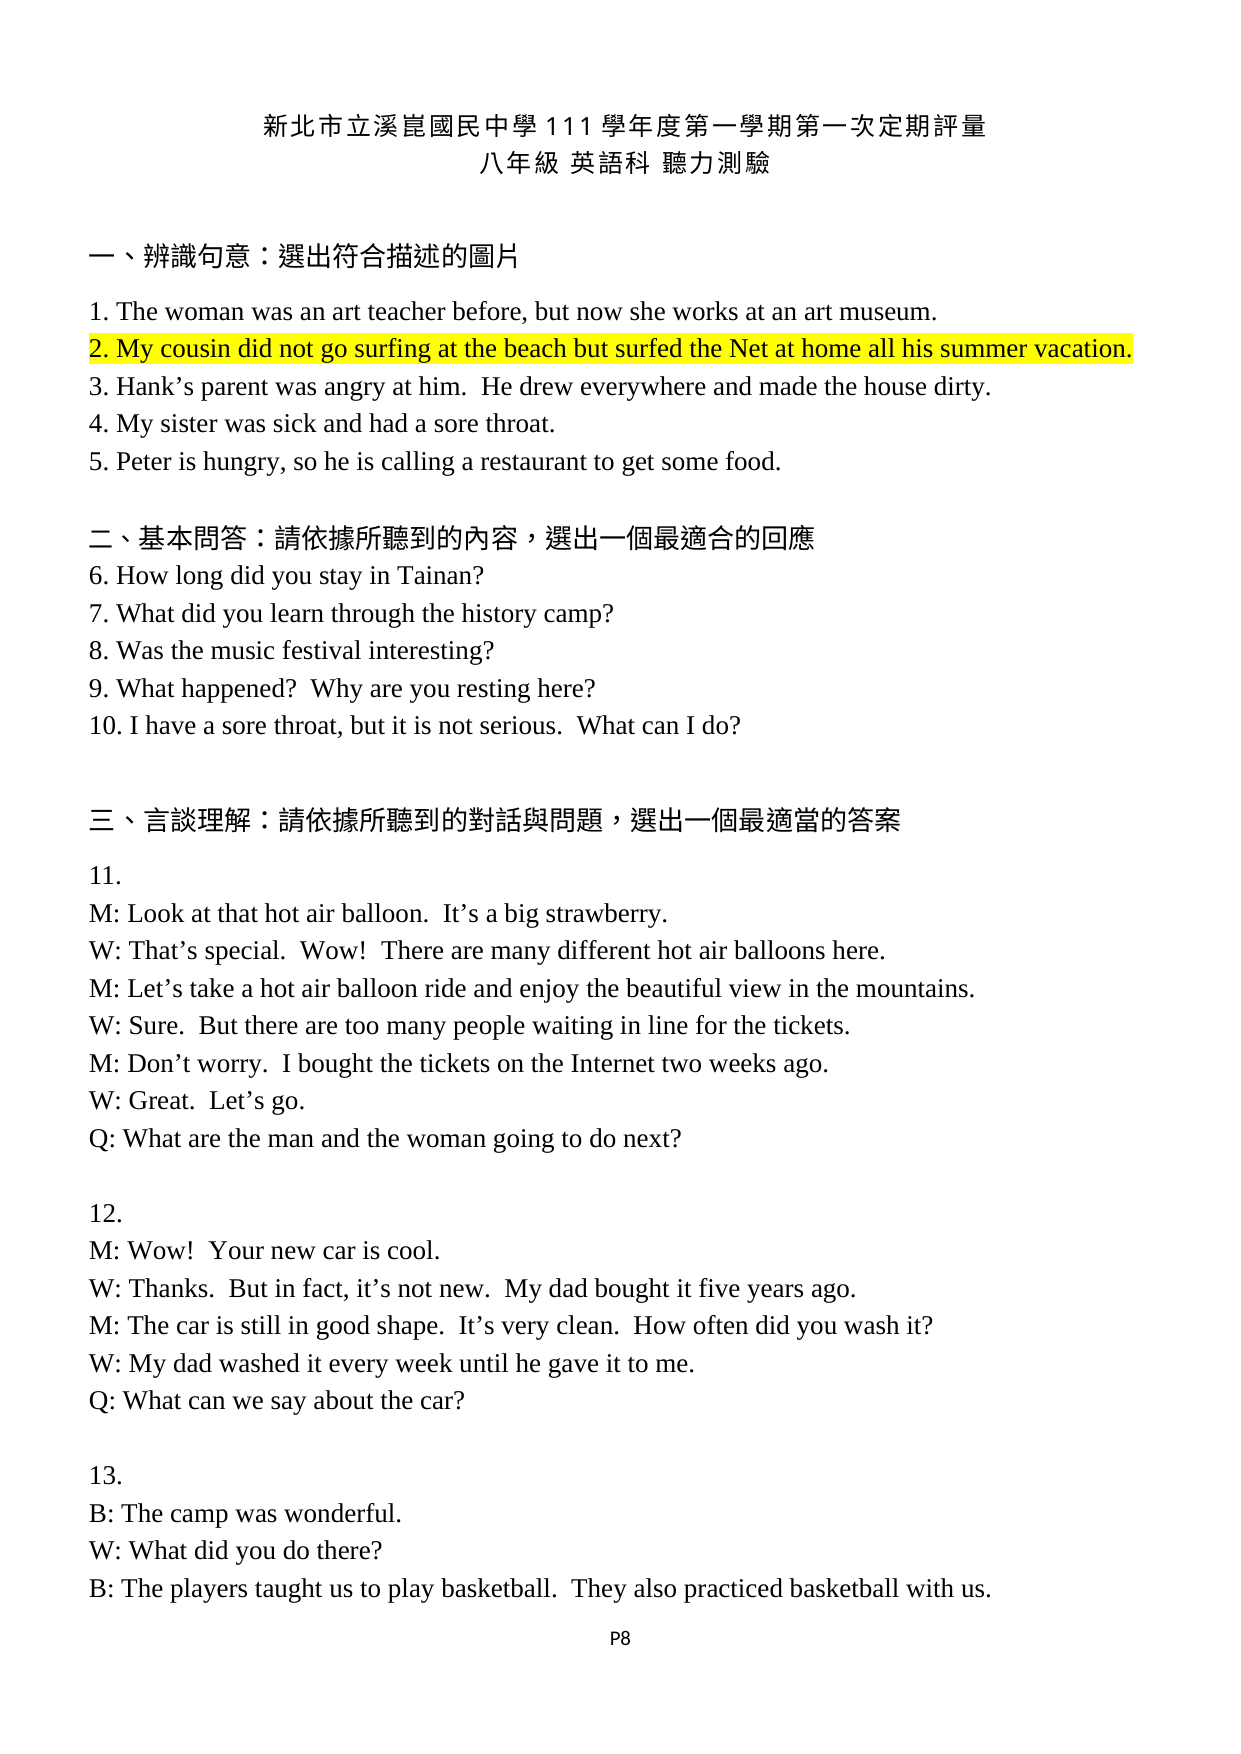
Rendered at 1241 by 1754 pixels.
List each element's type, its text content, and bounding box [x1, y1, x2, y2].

text 11. [89, 856, 1152, 894]
text 一、辨識句意：選出符合描述的圖片 [89, 217, 1152, 292]
text M: Wow! Your new car is cool. W: Thanks. But in fact, it’s not new. My dad bought it five years ago. M: The car is still in good shape. It’s very clean. How often did you wash it? W: My dad washed it every week until he gave it to me. Q: What can we say about the car? [89, 1231, 1152, 1456]
text 新北市立溪崑國民中學111學年度第一學期第一次定期評量 [89, 107, 1160, 143]
text 八年級 英語科 聽力測驗 [89, 143, 1160, 179]
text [89, 1494, 1152, 1606]
text 二、基本問答：請依據所聽到的內容，選出一個最適合的回應 [89, 517, 1152, 556]
text 5. Peter is hungry, so he is calling a restaurant to get some food. [89, 442, 1152, 517]
text 9. What happened? Why are you resting here? [89, 669, 1152, 706]
text 1. The woman was an art teacher before, but now she works at an art museum. [89, 292, 1152, 329]
text 7. What did you learn through the history camp? [89, 594, 1152, 631]
text 8. Was the music festival interesting? [89, 631, 1152, 669]
text 12. [89, 1194, 1152, 1231]
text 13. [89, 1456, 1152, 1494]
text 4. My sister was sick and had a sore throat. [89, 404, 1152, 442]
text 三、言談理解：請依據所聽到的對話與問題，選出一個最適當的答案 [89, 781, 1152, 856]
text 10. I have a sore throat, but it is not serious. What can I do? [89, 706, 1152, 744]
text 2. My cousin did not go surfing at the beach but surfed the Net at home all his summer vacation. 3. Hank’s parent was angry at him. He drew everywhere and made the house dirty. [89, 329, 1152, 404]
text M: Look at that hot air balloon. It’s a big strawberry. W: That’s special. Wow! There are many different hot air balloons here. M: Let’s take a hot air balloon ride and enjoy the beautiful view in the mountains. W: Sure. But there are too many people waiting in line for the tickets. M: Don’t worry. I bought the tickets on the Internet two weeks ago. W: Great. Let’s go. Q: What are the man and the woman going to do next? [89, 894, 1152, 1194]
text 6. How long did you stay in Tainan? [89, 556, 1152, 594]
